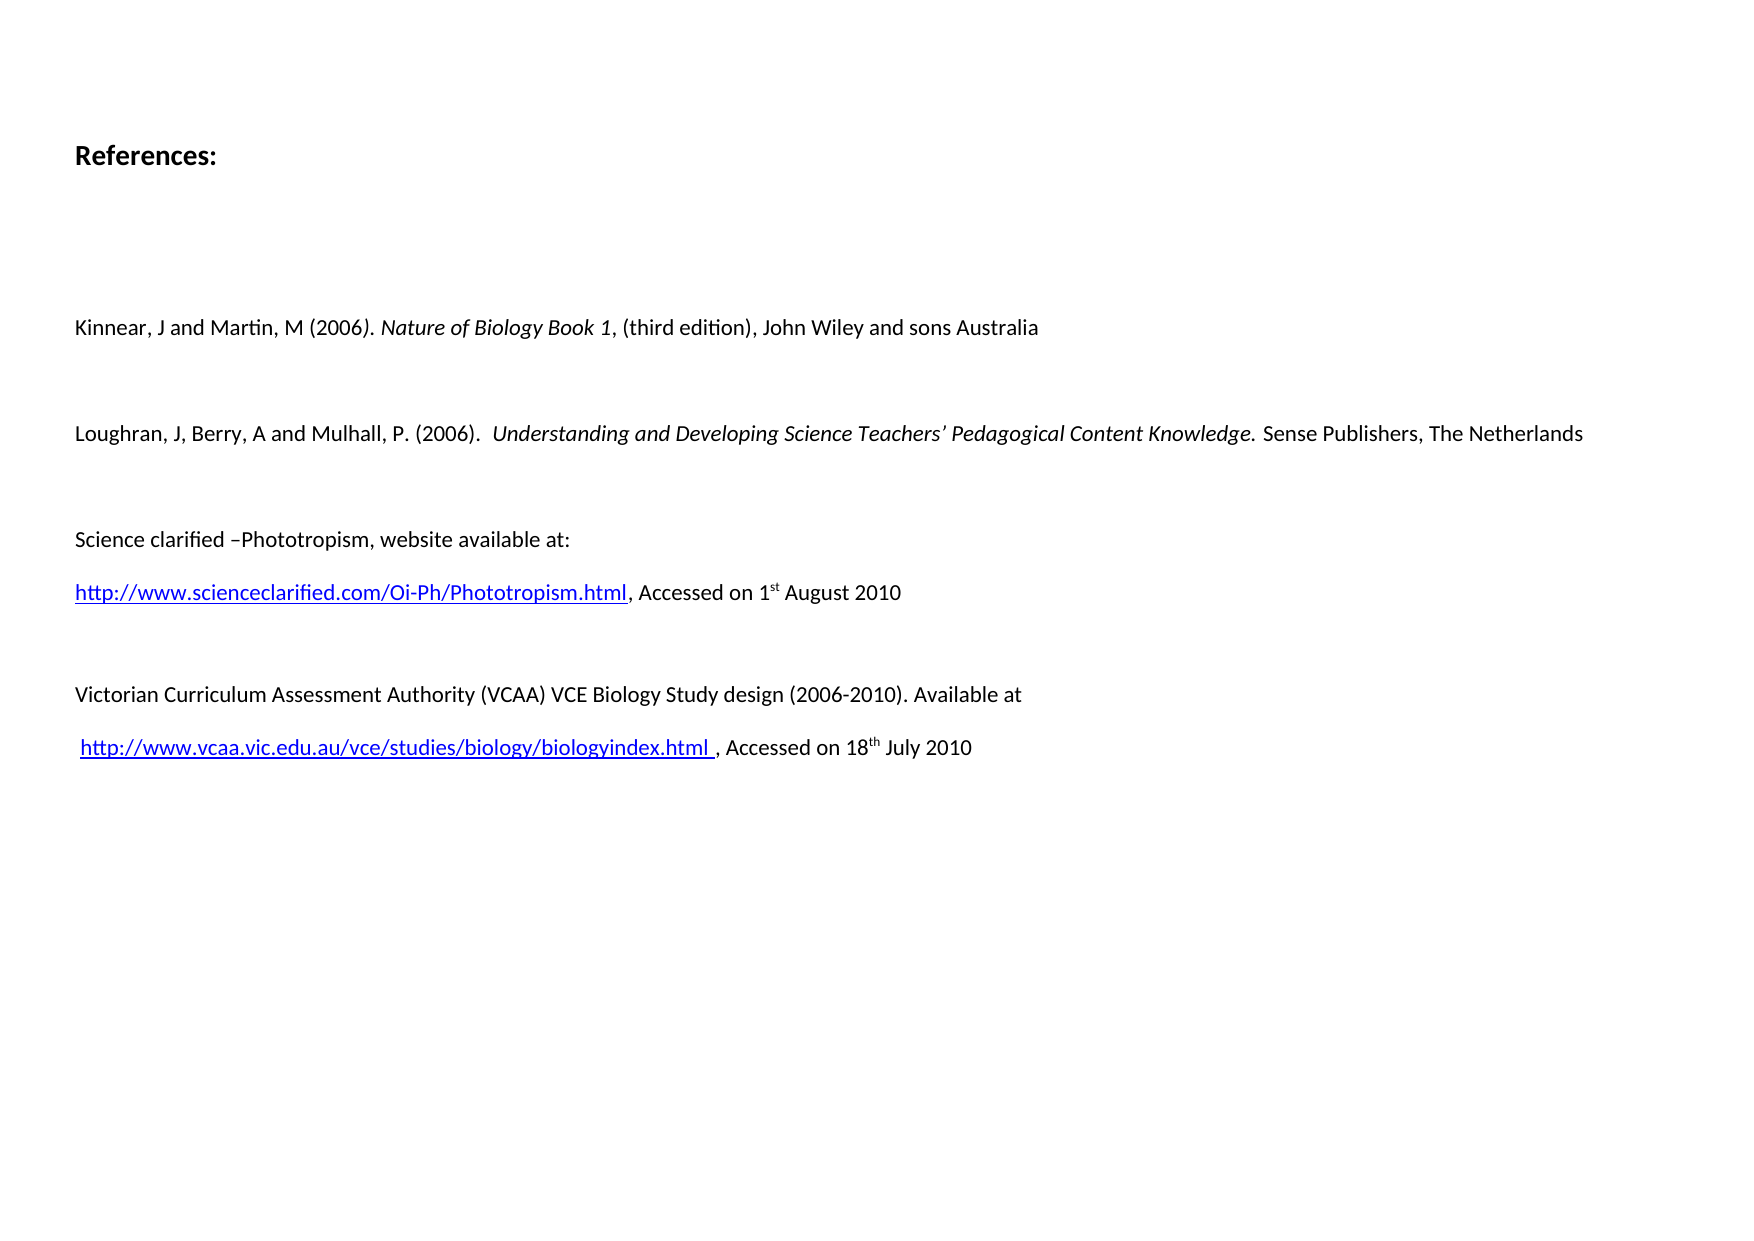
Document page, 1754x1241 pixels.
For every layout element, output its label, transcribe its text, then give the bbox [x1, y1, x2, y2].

text Kinnear, J and Martin, M (2006). Nature of Biology Book 1, (third edition), John Wiley and sons Australia [75, 313, 1679, 341]
text References: [75, 137, 1679, 172]
text http://www.vcaa.vic.edu.au/vce/studies/biology/biologyindex.html , Accessed on 18th July 2010 [75, 733, 1679, 761]
text Science clarified –Phototropism, website available at: [75, 525, 1679, 553]
text http://www.scienceclarified.com/Oi-Ph/Phototropism.html, Accessed on 1st August 2010 [75, 578, 1679, 606]
text Loughran, J, Berry, A and Mulhall, P. (2006). Understanding and Developing Science Teachers’ Pedagogical Content Knowledge. Sense Publishers, The Netherlands [75, 419, 1679, 447]
text Victorian Curriculum Assessment Authority (VCAA) VCE Biology Study design (2006-2010). Available at [75, 680, 1679, 708]
